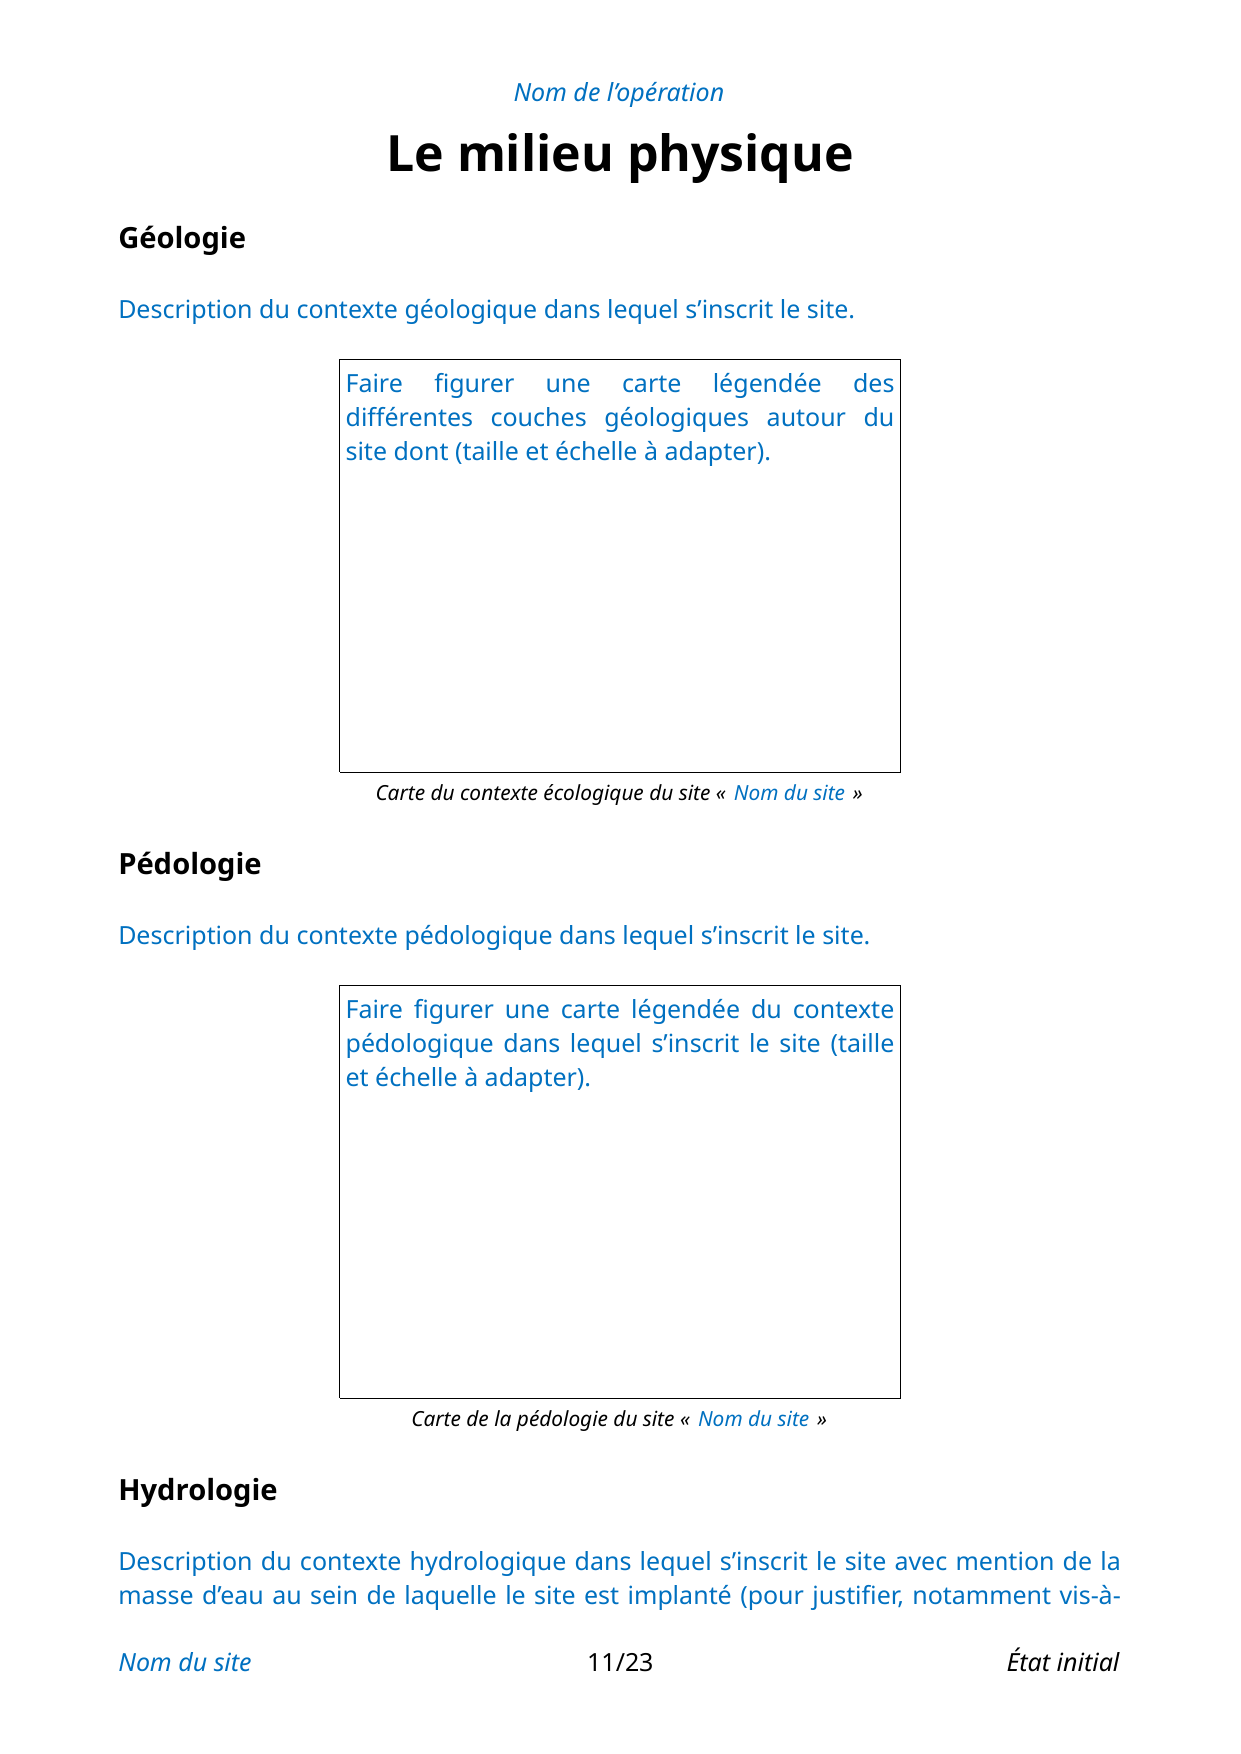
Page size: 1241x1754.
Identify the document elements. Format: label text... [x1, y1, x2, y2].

subtitle Géologie [118, 217, 1122, 257]
table_cell Carte de la pédologie du site « Nom du site » [340, 1399, 901, 1438]
text Description du contexte pédologique dans lequel s’inscrit le site. [118, 917, 1122, 951]
text Description du contexte géologique dans lequel s’inscrit le site. [118, 291, 1122, 325]
subtitle Le milieu physique [118, 118, 1122, 186]
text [118, 1543, 1122, 1611]
table_cell Carte du contexte écologique du site « Nom du site » [340, 773, 901, 812]
table_header Faire figurer une carte légendée du contexte pédologique dans lequel s’inscrit le site (taille et échelle à adapter). [340, 986, 900, 1398]
subtitle Hydrologie [118, 1469, 1122, 1509]
subtitle Pédologie [118, 843, 1122, 883]
table_header Faire figurer une carte légendée des différentes couches géologiques autour du site dont (taille et échelle à adapter). [340, 360, 900, 772]
